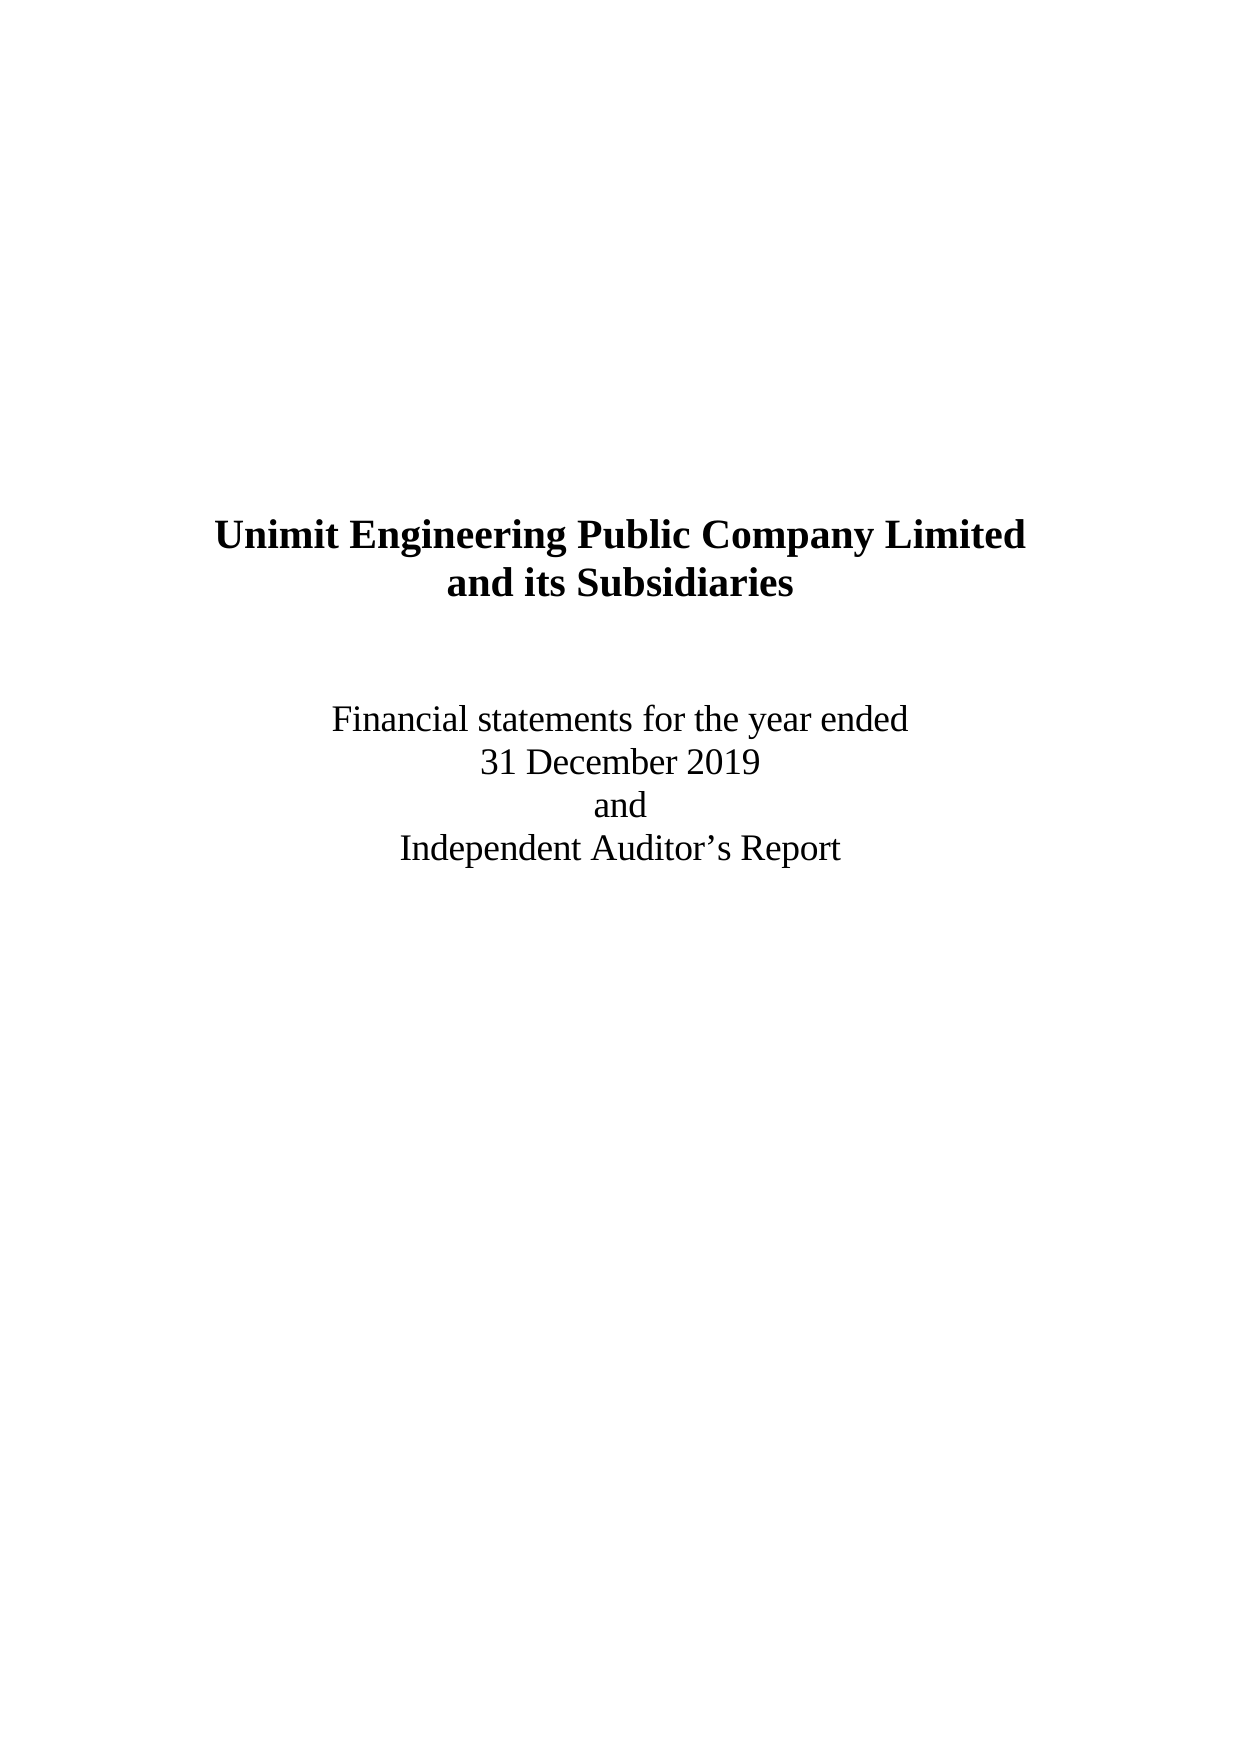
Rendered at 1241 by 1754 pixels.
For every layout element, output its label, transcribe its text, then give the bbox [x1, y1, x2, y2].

text and its Subsidiaries [120, 557, 1120, 605]
title and [120, 782, 1120, 825]
text Independent Auditor’s Report [120, 825, 1120, 868]
title Financial statements for the year ended [120, 696, 1120, 739]
title 31 December 2019 [120, 739, 1120, 782]
text Unimit Engineering Public Company Limited [120, 509, 1120, 557]
